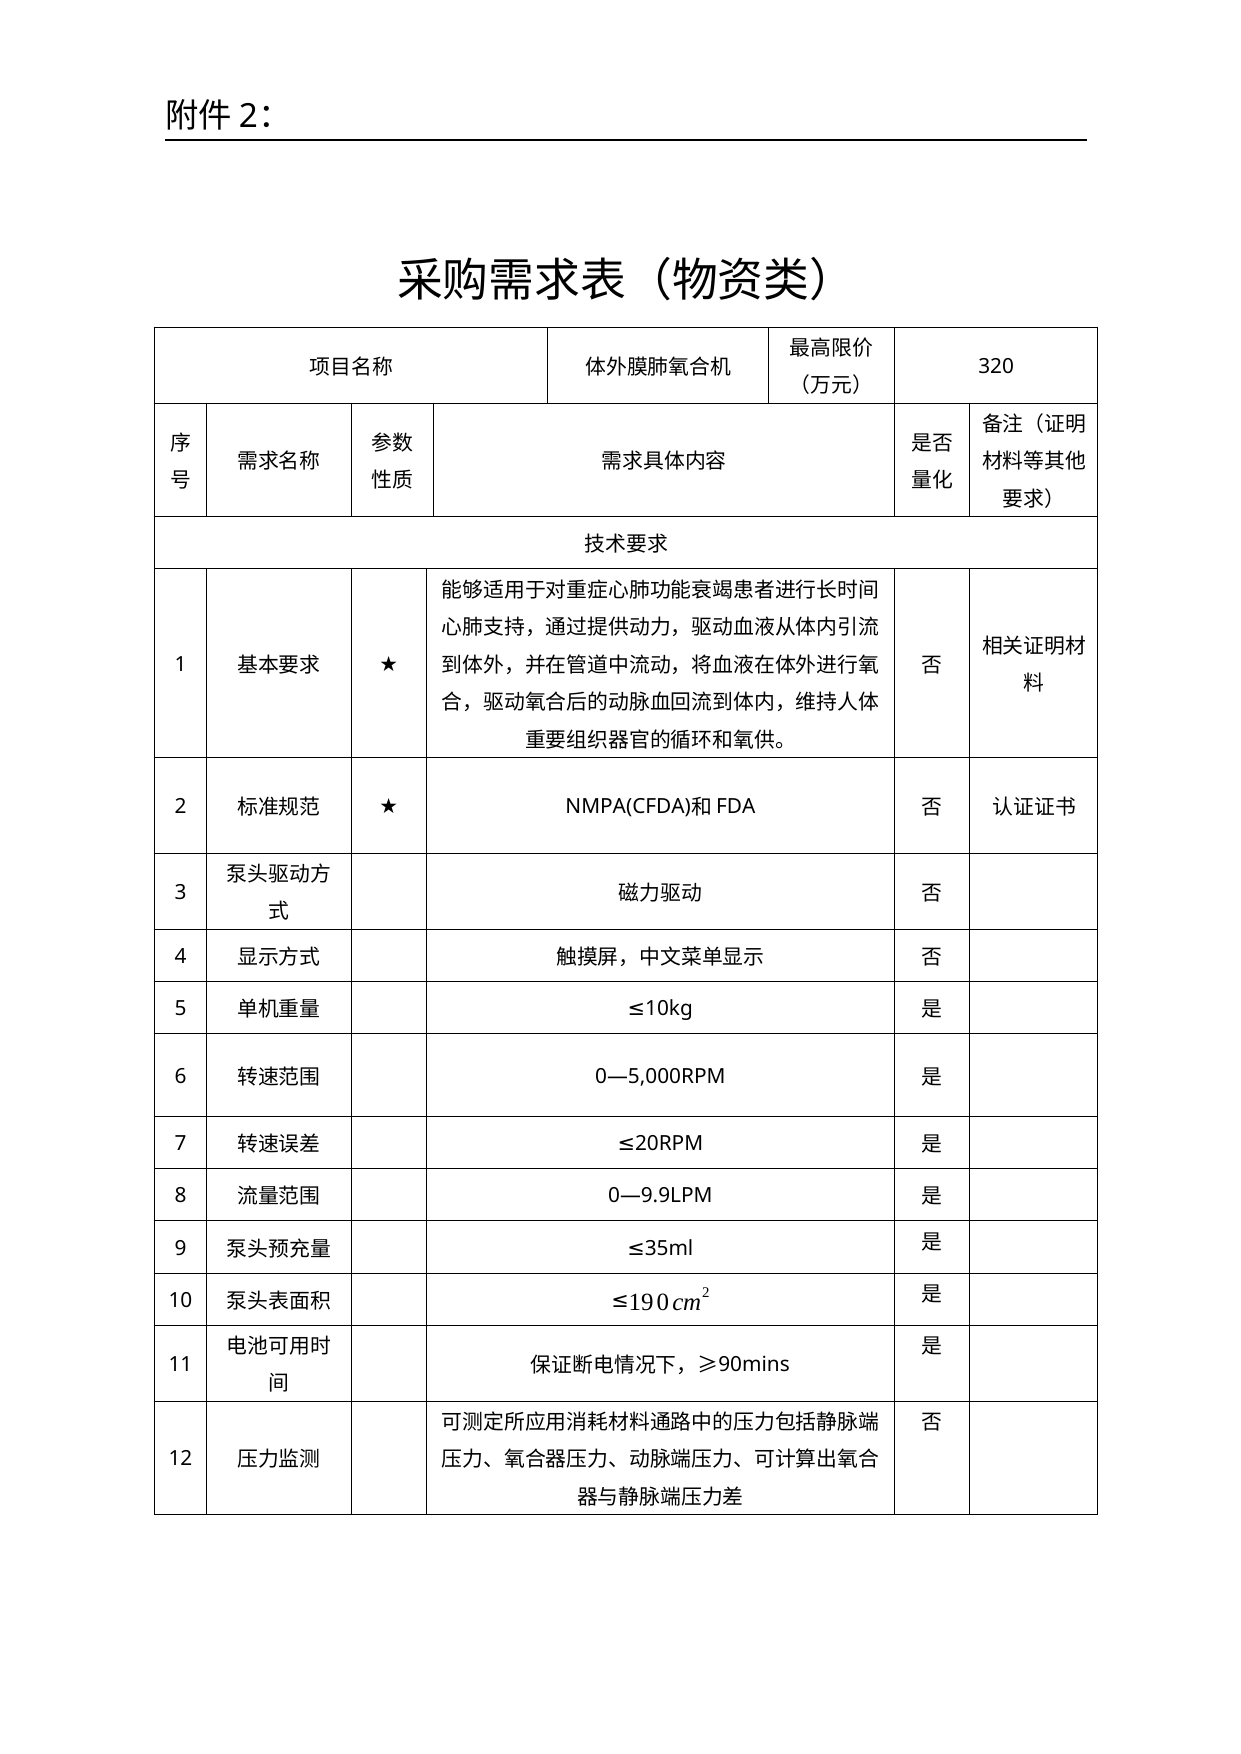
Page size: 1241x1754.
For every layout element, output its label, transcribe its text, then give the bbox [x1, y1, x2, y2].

table_cell NMPA(CFDA)和FDA [427, 758, 894, 853]
table_cell ≤10kg [427, 982, 894, 1033]
table_cell 4 [155, 930, 206, 981]
table_cell 单机重量 [207, 982, 351, 1033]
table_cell [970, 1034, 1097, 1116]
table_cell 是 [895, 1326, 969, 1401]
table_cell 基本要求 [207, 569, 351, 757]
table_cell 泵头表面积 [207, 1274, 351, 1324]
table_cell 是 [895, 1034, 969, 1116]
table_cell [352, 982, 426, 1033]
table_cell 需求具体内容 [434, 404, 894, 516]
table_cell 9 [155, 1221, 206, 1272]
table_cell 否 [895, 854, 969, 929]
table_cell [352, 1034, 426, 1116]
table_cell [970, 1169, 1097, 1220]
table_cell 显示方式 [207, 930, 351, 981]
table_cell [352, 1169, 426, 1220]
table_cell 否 [895, 758, 969, 853]
table_cell ★ [352, 569, 426, 757]
table_cell 是 [895, 1169, 969, 1220]
table_cell [352, 1402, 426, 1514]
table_cell ★ [352, 758, 426, 853]
table_cell [970, 1221, 1097, 1272]
table_cell 是否 量化 [895, 404, 969, 516]
table_cell 转速误差 [207, 1117, 351, 1168]
table_cell 认证证书 [970, 758, 1097, 853]
table_cell 可测定所应用消耗材料通路中的压力包括静脉端压力、氧合器压力、动脉端压力、可计算出氧合器与静脉端压力差 [427, 1402, 894, 1514]
table_cell 1 [155, 569, 206, 757]
table_cell [352, 1326, 426, 1401]
table_cell 12 [155, 1402, 206, 1514]
table_cell [970, 1117, 1097, 1168]
table_cell 参数 性质 [352, 404, 433, 516]
table_cell 是 [895, 982, 969, 1033]
table_cell [352, 1117, 426, 1168]
table_cell 技术要求 [155, 517, 1097, 568]
table_cell 序号 [155, 404, 206, 516]
table_cell 压力监测 [207, 1402, 351, 1514]
table_cell ≤ [427, 1274, 894, 1324]
table_cell 泵头驱动方式 [207, 854, 351, 929]
table_cell 触摸屏，中文菜单显示 [427, 930, 894, 981]
table_cell 5 [155, 982, 206, 1033]
table_header 项目名称 [155, 328, 547, 403]
table_cell 2 [155, 758, 206, 853]
table_cell 7 [155, 1117, 206, 1168]
table_header 320 [895, 328, 1097, 403]
table_header 最高限价（万元） [769, 328, 894, 403]
table_cell 备注（证明材料等其他要求） [970, 404, 1097, 516]
table_cell 8 [155, 1169, 206, 1220]
table_cell 泵头预充量 [207, 1221, 351, 1272]
text 采购需求表（物资类） [165, 239, 1087, 314]
table_cell 否 [895, 569, 969, 757]
table_cell [970, 930, 1097, 981]
table_cell 转速范围 [207, 1034, 351, 1116]
table_cell 0—5,000RPM [427, 1034, 894, 1116]
table_cell 11 [155, 1326, 206, 1401]
table_cell [970, 1274, 1097, 1324]
table_cell 是 [895, 1274, 969, 1324]
table_cell [352, 930, 426, 981]
table_cell [970, 854, 1097, 929]
table_header 体外膜肺氧合机 [548, 328, 768, 403]
table_cell 需求名称 [207, 404, 351, 516]
table_cell 10 [155, 1274, 206, 1324]
table_cell 否 [895, 930, 969, 981]
table_cell ≤35ml [427, 1221, 894, 1272]
table_cell 是 [895, 1221, 969, 1272]
table_cell [970, 982, 1097, 1033]
table_cell 6 [155, 1034, 206, 1116]
table_cell [970, 1326, 1097, 1401]
table_cell [352, 854, 426, 929]
table_cell ≤20RPM [427, 1117, 894, 1168]
table_cell 否 [895, 1402, 969, 1514]
table_cell 标准规范 [207, 758, 351, 853]
table_cell 能够适用于对重症心肺功能衰竭患者进行长时间心肺支持，通过提供动力，驱动血液从体内引流到体外，并在管道中流动，将血液在体外进行氧合，驱动氧合后的动脉血回流到体内，维持人体重要组织器官的循环和氧供。 [427, 569, 894, 757]
table_cell 流量范围 [207, 1169, 351, 1220]
table_cell [352, 1221, 426, 1272]
table_cell 是 [895, 1117, 969, 1168]
table_cell 3 [155, 854, 206, 929]
table_cell [970, 1402, 1097, 1514]
table_cell 相关证明材料 [970, 569, 1097, 757]
table_cell 保证断电情况下，≥90mins [427, 1326, 894, 1401]
table_cell [352, 1274, 426, 1324]
table_cell 磁力驱动 [427, 854, 894, 929]
table_cell 电池可用时间 [207, 1326, 351, 1401]
table_cell 0—9.9LPM [427, 1169, 894, 1220]
